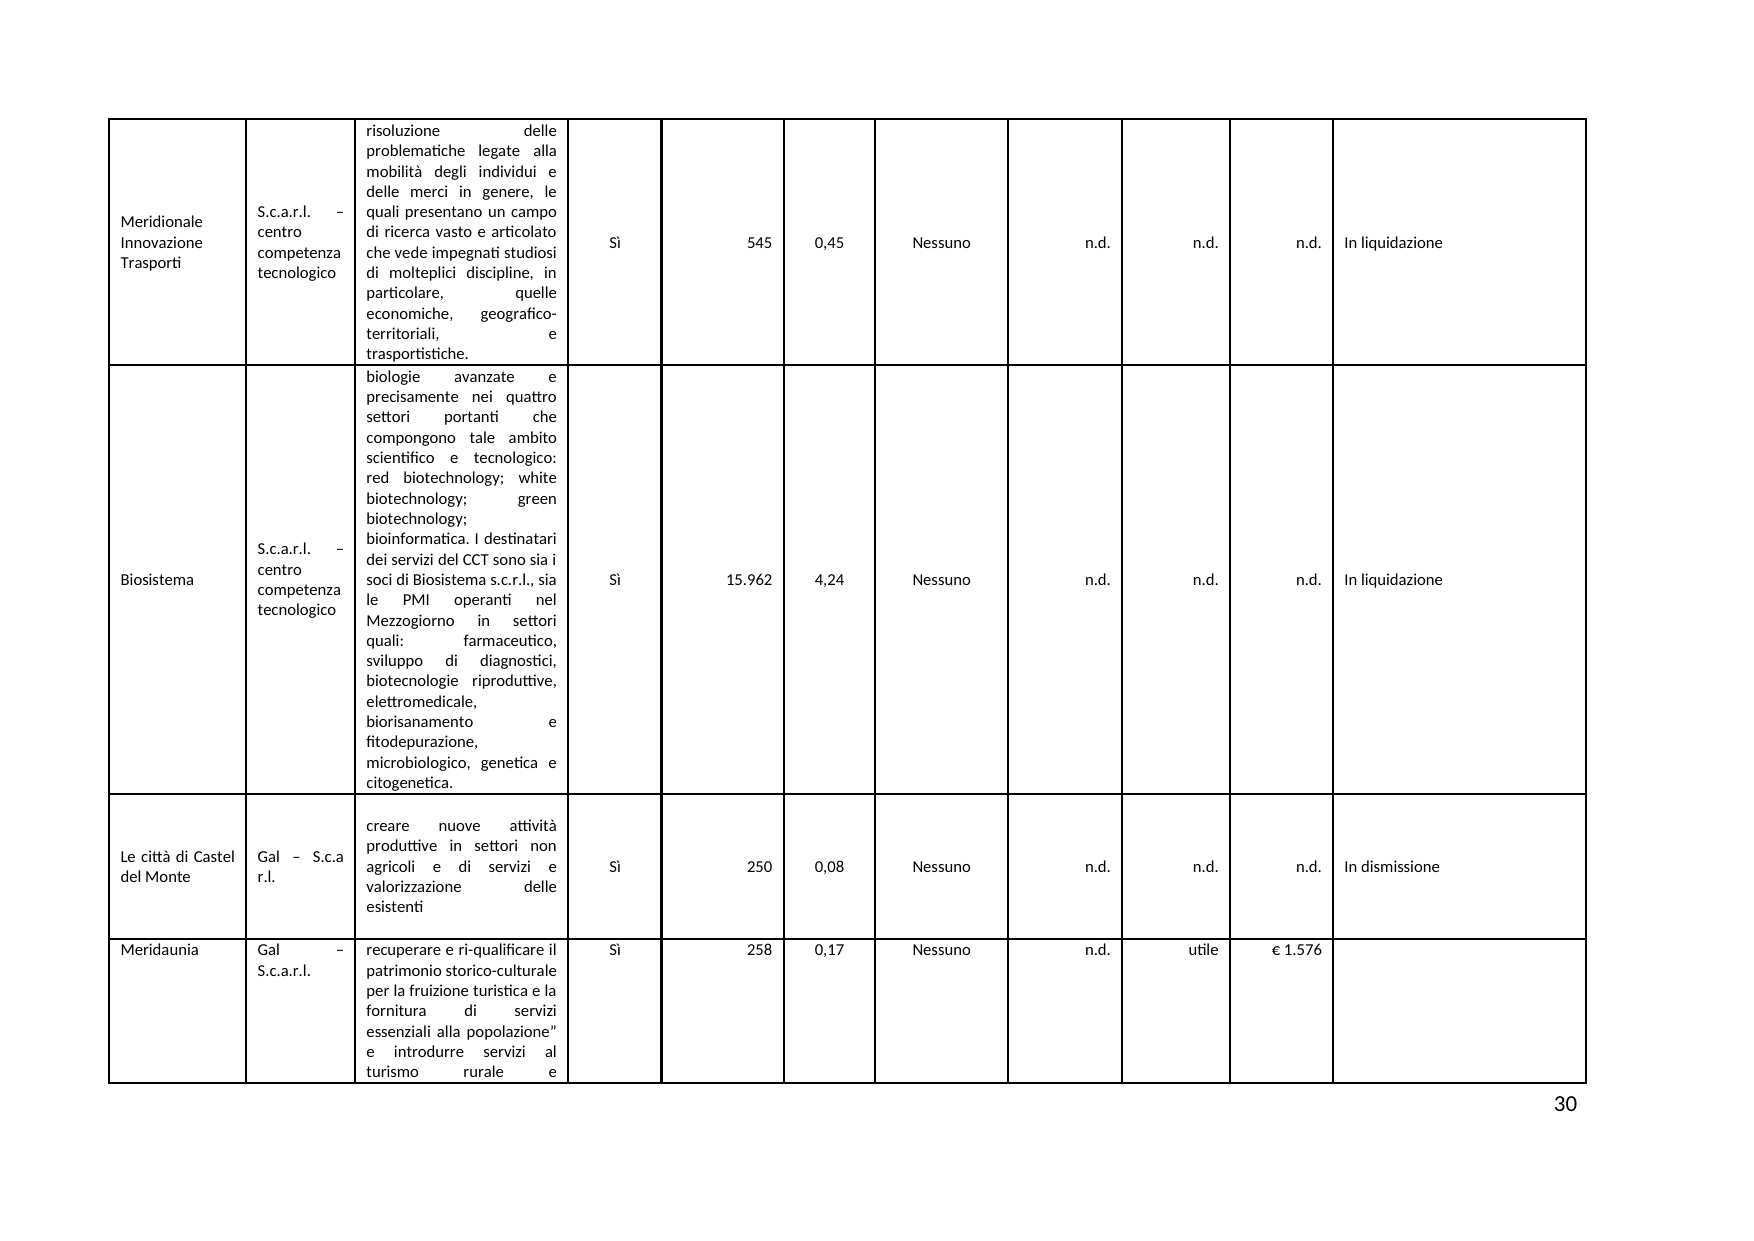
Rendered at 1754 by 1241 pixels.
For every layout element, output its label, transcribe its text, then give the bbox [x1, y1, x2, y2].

table_cell 0,17 [785, 940, 874, 1082]
table_cell Nessuno [876, 120, 1007, 364]
table_cell n.d. [1009, 120, 1121, 364]
table_cell biologie avanzate e precisamente nei quattro settori portanti che compongono tale ambito scientifico e tecnologico: red biotechnology; white biotechnology; green biotechnology; bioinformatica. I destinatari dei servizi del CCT sono sia i soci di Biosistema s.c.r.l., sia le PMI operanti nel Mezzogiorno in settori quali: farmaceutico, sviluppo di diagnostici, biotecnologie riproduttive, elettromedicale, biorisanamento e fitodepurazione, microbiologico, genetica e citogenetica. [356, 366, 567, 793]
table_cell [247, 120, 354, 364]
table_cell 545 [663, 120, 783, 364]
table_cell Sì [569, 120, 660, 364]
table_cell In liquidazione [1334, 366, 1585, 793]
table_cell risoluzione delle problematiche legate alla mobilità degli individui e delle merci in genere, le quali presentano un campo di ricerca vasto e articolato che vede impegnati studiosi di molteplici discipline, in particolare, quelle economiche, geografico-territoriali, e trasportistiche. [356, 120, 567, 364]
table_cell In dismissione [1334, 795, 1585, 938]
table_cell 258 [663, 940, 783, 1082]
table_cell Nessuno [876, 795, 1007, 938]
table_cell € 1.576 [1231, 940, 1332, 1082]
table_cell 4,24 [785, 366, 874, 793]
table_cell n.d. [1009, 795, 1121, 938]
table_cell Gal – S.c.a r.l. [247, 795, 354, 938]
table_cell 15.962 [663, 366, 783, 793]
table_cell Le città di Castel del Monte [110, 795, 245, 938]
table_cell Sì [569, 940, 660, 1082]
table_cell n.d. [1009, 366, 1121, 793]
table_cell n.d. [1123, 120, 1229, 364]
table_cell 0,45 [785, 120, 874, 364]
table_cell creare nuove attività produttive in settori non agricoli e di servizi e valorizzazione delle esistenti [356, 795, 567, 938]
table_cell Meridaunia [110, 940, 245, 1082]
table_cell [356, 940, 567, 1082]
table_cell Gal – S.c.a.r.l. [247, 940, 354, 1082]
table_cell Meridionale Innovazione Trasporti [110, 120, 245, 364]
table_cell Nessuno [876, 940, 1007, 1082]
table_cell S.c.a.r.l. – centro competenza tecnologico [247, 366, 354, 793]
table_cell n.d. [1123, 795, 1229, 938]
table_cell 0,08 [785, 795, 874, 938]
table_cell [1334, 940, 1585, 1082]
table_cell In liquidazione [1334, 120, 1585, 364]
table_cell Sì [569, 366, 660, 793]
table_cell n.d. [1231, 120, 1332, 364]
table_cell n.d. [1009, 940, 1121, 1082]
table_cell 250 [663, 795, 783, 938]
table_cell Nessuno [876, 366, 1007, 793]
table_cell Sì [569, 795, 660, 938]
table_cell Biosistema [110, 366, 245, 793]
table_cell n.d. [1231, 366, 1332, 793]
table_cell n.d. [1123, 366, 1229, 793]
table_cell n.d. [1231, 795, 1332, 938]
table_cell utile [1123, 940, 1229, 1082]
